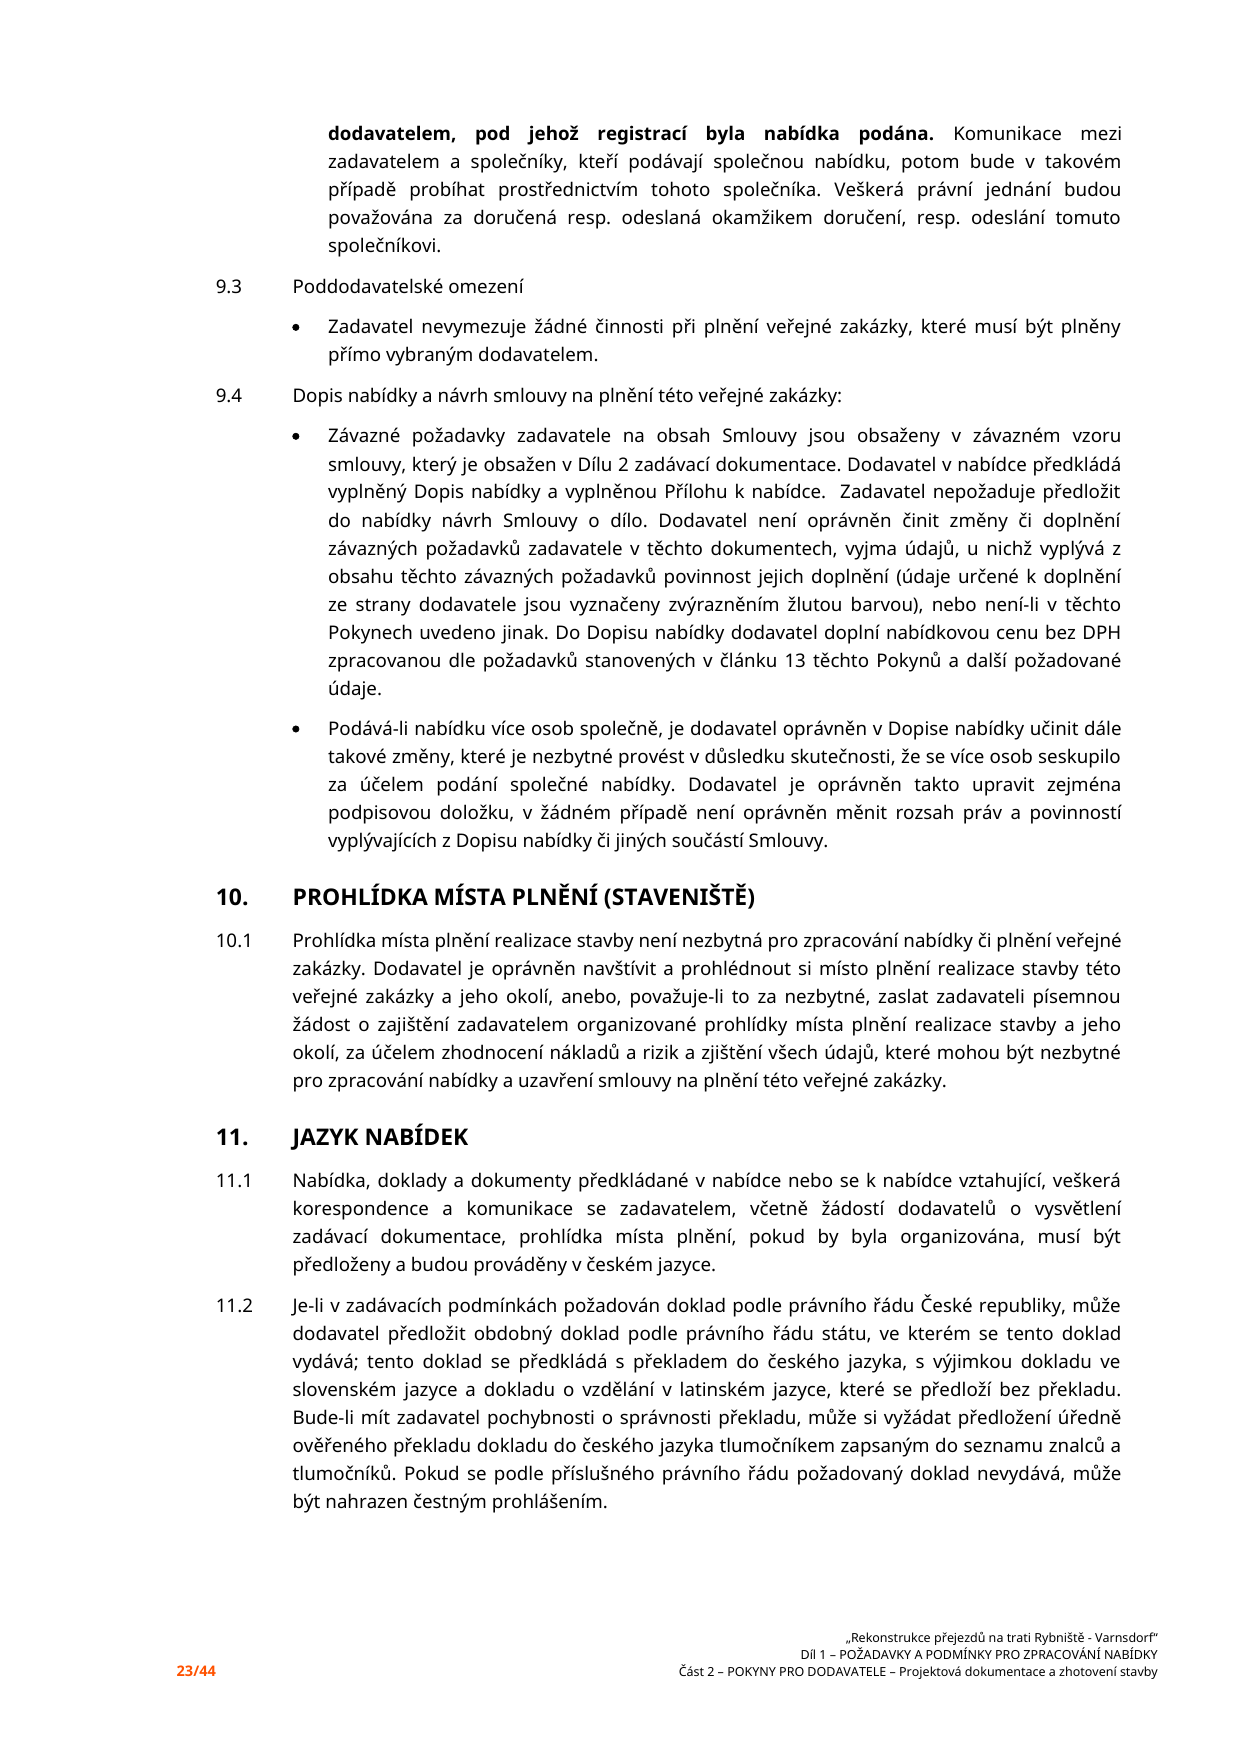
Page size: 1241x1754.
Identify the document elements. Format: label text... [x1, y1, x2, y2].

text Poddodavatelské omezení [216, 273, 1122, 299]
text JAZYK NABÍDEK [216, 1121, 1122, 1152]
text Dopis nabídky a návrh smlouvy na plnění této veřejné zakázky: [216, 382, 1122, 408]
text Závazné požadavky zadavatele na obsah Smlouvy jsou obsaženy v závazném vzoru smlouvy, který je obsažen v Dílu 2 zadávací dokumentace. Dodavatel v nabídce předkládá vyplněný Dopis nabídky a vyplněnou Přílohu k nabídce. Zadavatel nepožaduje předložit do nabídky návrh Smlouvy o dílo. Dodavatel není oprávněn činit změny či doplnění závazných požadavků zadavatele v těchto dokumentech, vyjma údajů, u nichž vyplývá z obsahu těchto závazných požadavků povinnost jejich doplnění (údaje určené k doplnění ze strany dodavatele jsou vyznačeny zvýrazněním žlutou barvou), nebo není-li v těchto Pokynech uvedeno jinak. Do Dopisu nabídky dodavatel doplní nabídkovou cenu bez DPH zpracovanou dle požadavků stanovených v článku 13 těchto Pokynů a další požadované údaje. [292, 423, 1122, 701]
text Je-li v zadávacích podmínkách požadován doklad podle právního řádu České republiky, může dodavatel předložit obdobný doklad podle právního řádu státu, ve kterém se tento doklad vydává; tento doklad se předkládá s překladem do českého jazyka, s výjimkou dokladu ve slovenském jazyce a dokladu o vzdělání v latinském jazyce, které se předloží bez překladu. Bude-li mít zadavatel pochybnosti o správnosti překladu, může si vyžádat předložení úředně ověřeného překladu dokladu do českého jazyka tlumočníkem zapsaným do seznamu znalců a tlumočníků. Pokud se podle příslušného právního řádu požadovaný doklad nevydává, může být nahrazen čestným prohlášením. [216, 1292, 1122, 1514]
text Zadavatel nevymezuje žádné činnosti při plnění veřejné zakázky, které musí být plněny přímo vybraným dodavatelem. [292, 314, 1122, 367]
text Podává-li nabídku více osob společně, je dodavatel oprávněn v Dopise nabídky učinit dále takové změny, které je nezbytné provést v důsledku skutečnosti, že se více osob seskupilo za účelem podání společné nabídky. Dodavatel je oprávněn takto upravit zejména podpisovou doložku, v žádném případě není oprávněn měnit rozsah práv a povinností vyplývajících z Dopisu nabídky či jiných součástí Smlouvy. [292, 716, 1122, 853]
text Prohlídka místa plnění realizace stavby není nezbytná pro zpracování nabídky či plnění veřejné zakázky. Dodavatel je oprávněn navštívit a prohlédnout si místo plnění realizace stavby této veřejné zakázky a jeho okolí, anebo, považuje-li to za nezbytné, zaslat zadavateli písemnou žádost o zajištění zadavatelem organizované prohlídky místa plnění realizace stavby a jeho okolí, za účelem zhodnocení nákladů a rizik a zjištění všech údajů, které mohou být nezbytné pro zpracování nabídky a uzavření smlouvy na plnění této veřejné zakázky. [216, 927, 1122, 1093]
text Nabídka, doklady a dokumenty předkládané v nabídce nebo se k nabídce vztahující, veškerá korespondence a komunikace se zadavatelem, včetně žádostí dodavatelů o vysvětlení zadávací dokumentace, prohlídka místa plnění, pokud by byla organizována, musí být předloženy a budou prováděny v českém jazyce. [216, 1167, 1122, 1277]
text PROHLÍDKA MÍSTA PLNĚNÍ (STAVENIŠTĚ) [216, 881, 1122, 912]
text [292, 121, 1122, 258]
